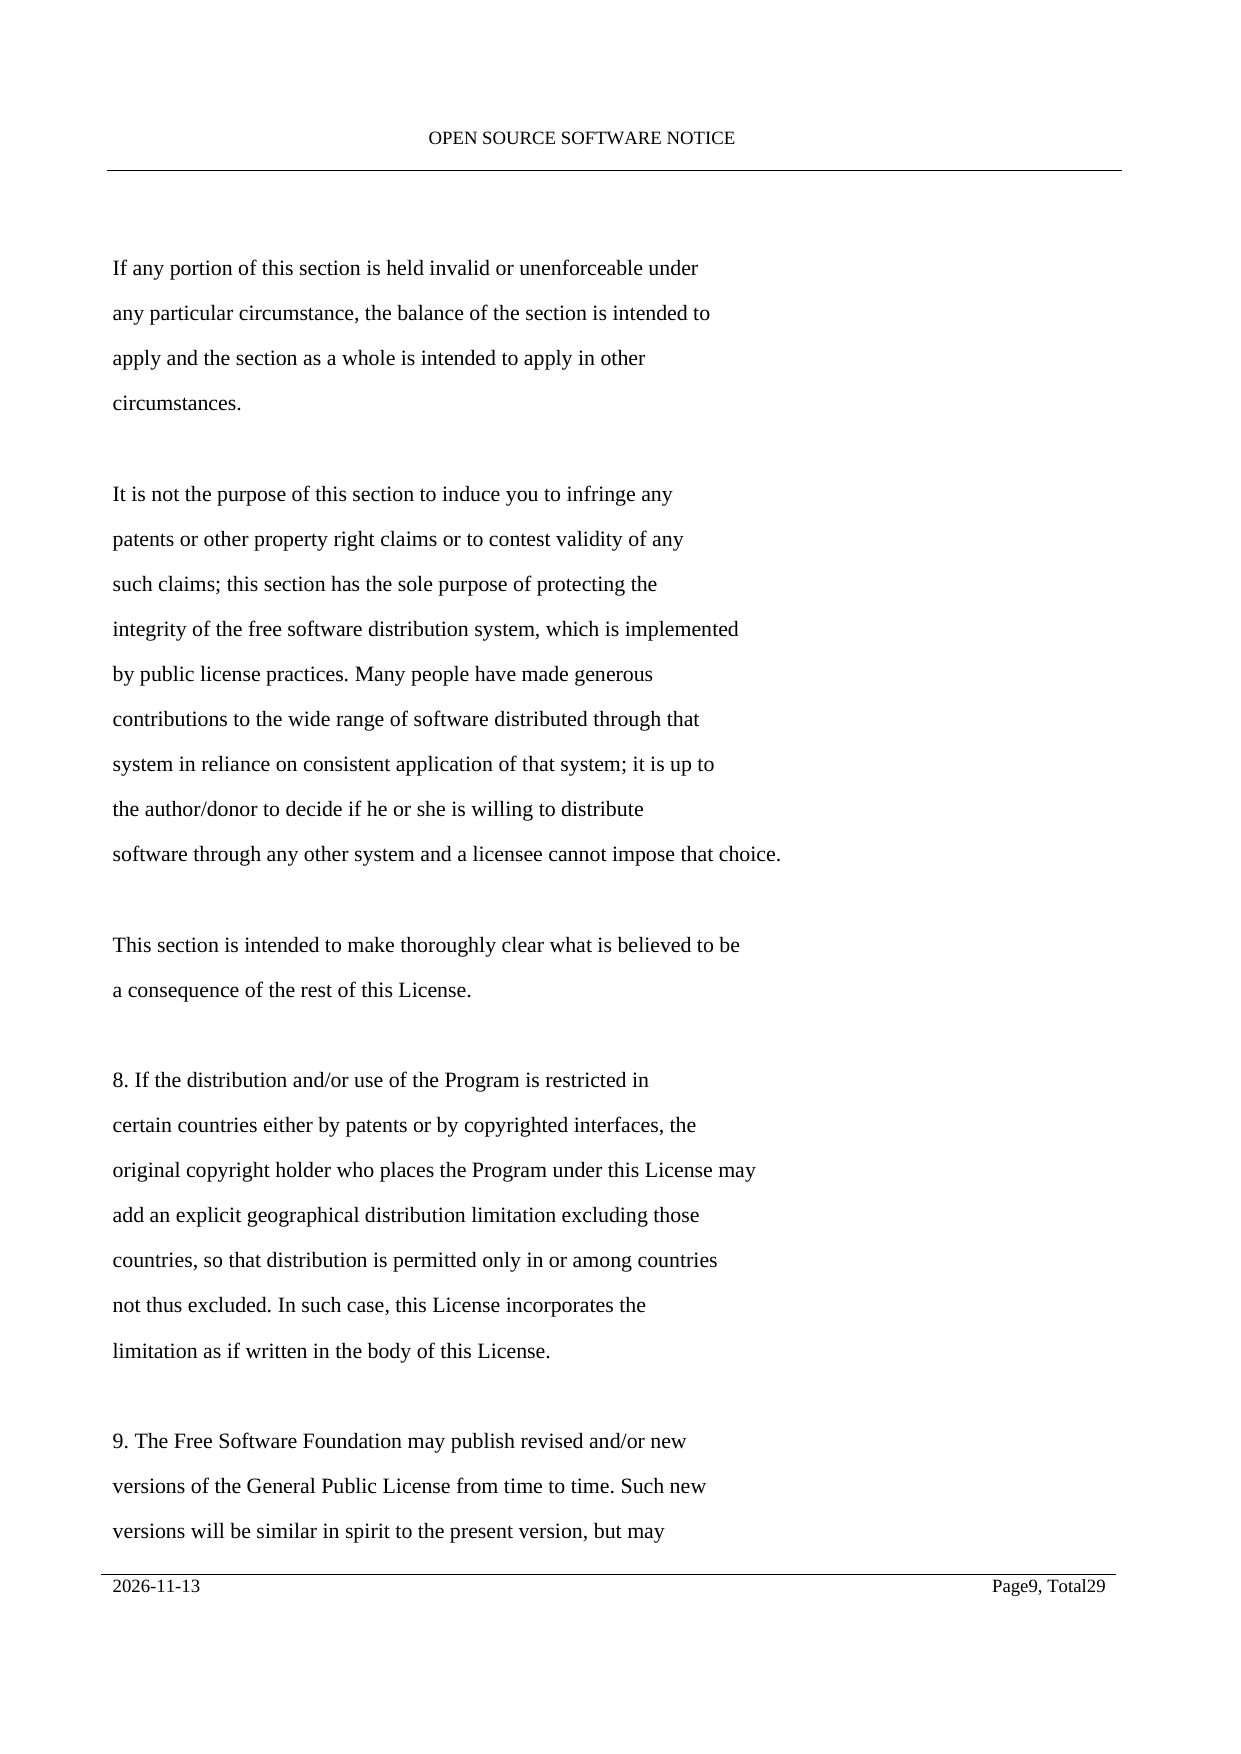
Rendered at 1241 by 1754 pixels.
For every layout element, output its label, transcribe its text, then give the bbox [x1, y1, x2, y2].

text certain countries either by patents or by copyrighted interfaces, the [112, 1108, 1128, 1141]
text integrity of the free software distribution system, which is implemented [112, 612, 1128, 645]
text system in reliance on consistent application of that system; it is up to [112, 748, 1128, 780]
text versions of the General Public License from time to time. Such new [112, 1469, 1128, 1502]
text original copyright holder who places the Program under this License may [112, 1153, 1128, 1186]
text not thus excluded. In such case, this License incorporates the [112, 1289, 1128, 1321]
text 9. The Free Software Foundation may publish revised and/or new [112, 1424, 1128, 1457]
text 8. If the distribution and/or use of the Program is restricted in [112, 1063, 1128, 1096]
text such claims; this section has the sole purpose of protecting the [112, 567, 1128, 600]
text apply and the section as a whole is intended to apply in other [112, 342, 1128, 374]
text versions will be similar in spirit to the present version, but may [112, 1514, 1128, 1547]
text This section is intended to make thoroughly clear what is believed to be [112, 928, 1128, 961]
text add an explicit geographical distribution limitation excluding those [112, 1199, 1128, 1231]
text countries, so that distribution is permitted only in or among countries [112, 1244, 1128, 1276]
text patents or other property right claims or to contest validity of any [112, 522, 1128, 554]
text a consequence of the rest of this License. [112, 973, 1128, 1006]
text circumstances. [112, 387, 1128, 419]
text contributions to the wide range of software distributed through that [112, 702, 1128, 735]
text It is not the purpose of this section to induce you to infringe any [112, 477, 1128, 509]
text If any portion of this section is held invalid or unenforceable under [112, 251, 1128, 284]
text the author/donor to decide if he or she is willing to distribute [112, 793, 1128, 825]
text any particular circumstance, the balance of the section is intended to [112, 297, 1128, 329]
text software through any other system and a licensee cannot impose that choice. [112, 838, 1128, 870]
text limitation as if written in the body of this License. [112, 1334, 1128, 1366]
text by public license practices. Many people have made generous [112, 657, 1128, 690]
